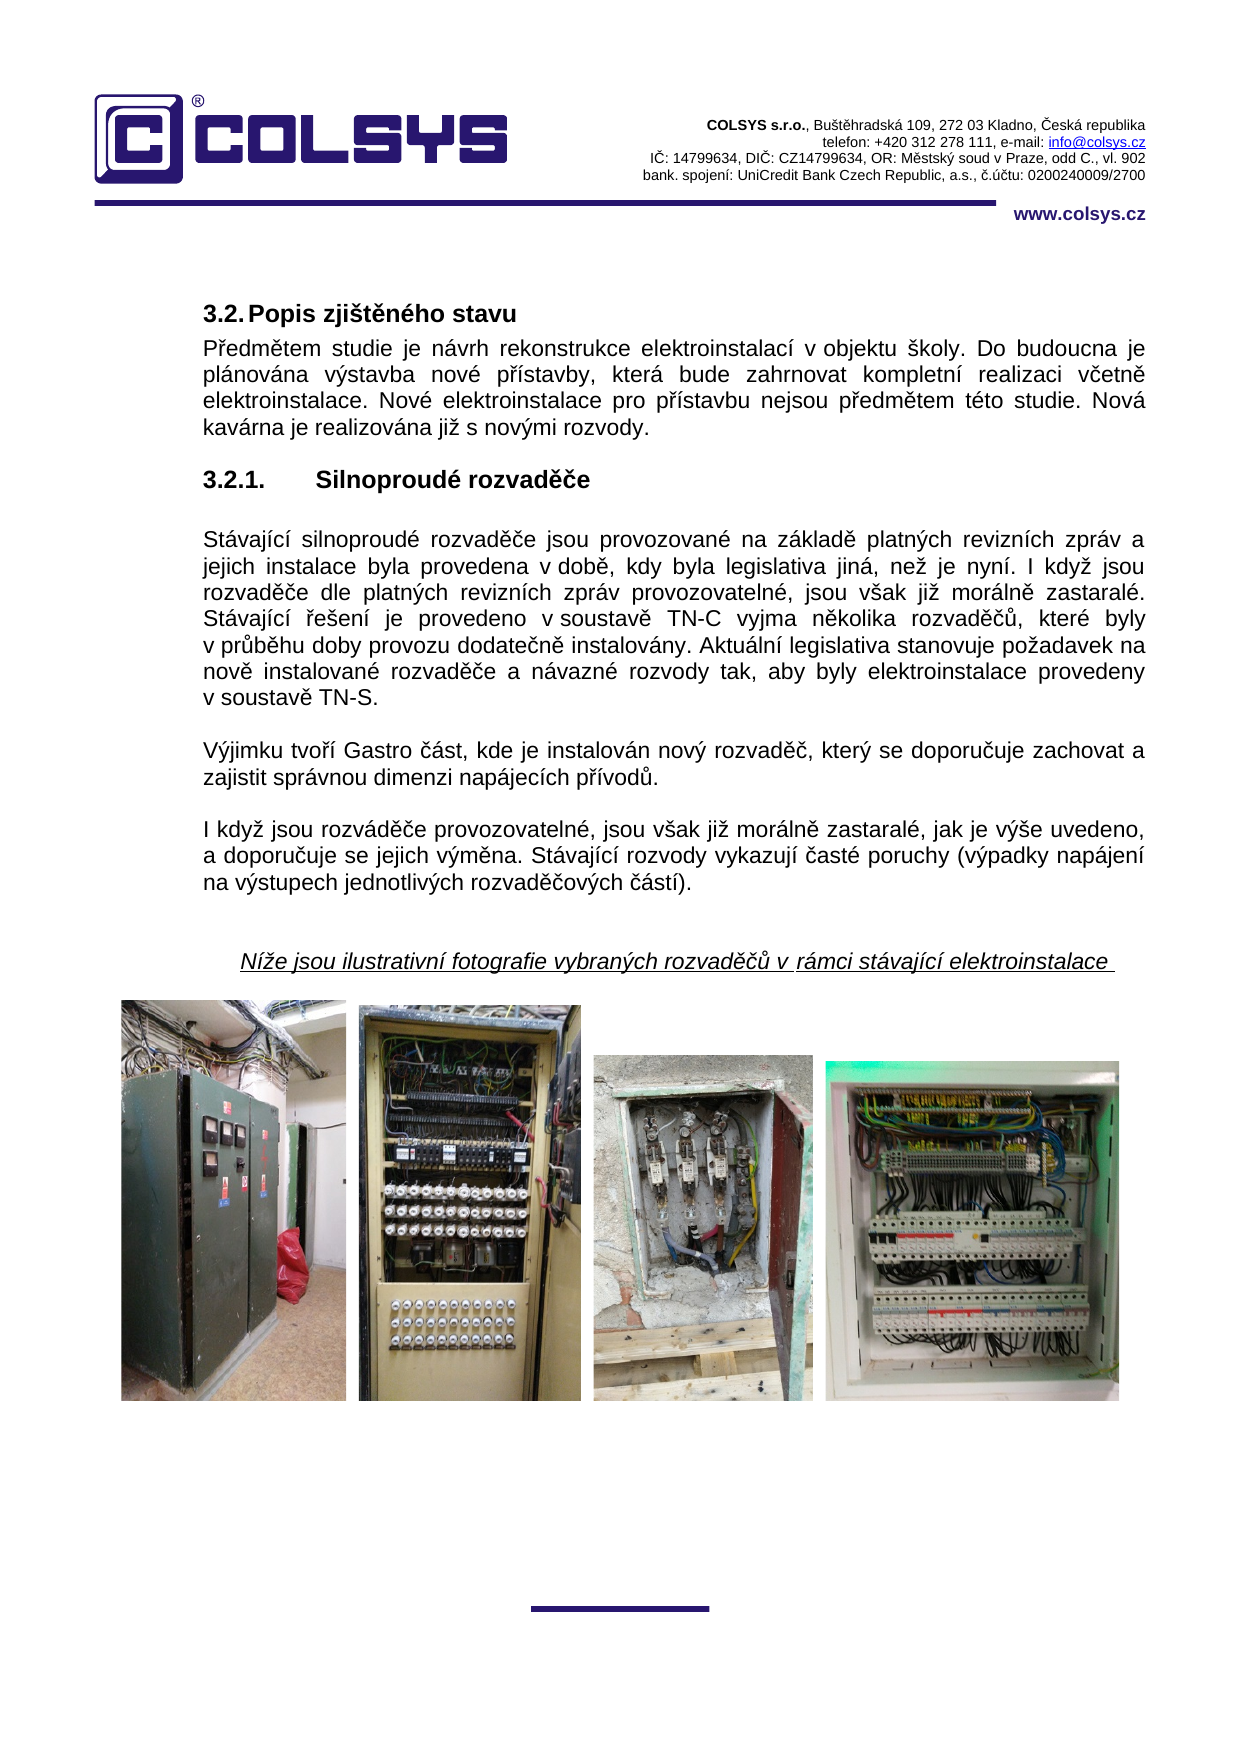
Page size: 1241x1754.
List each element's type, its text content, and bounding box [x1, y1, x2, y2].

text Níže jsou ilustrativní fotografie vybraných rozvaděčů v rámci stávající elektroinstalace [203, 948, 1146, 974]
subtitle Popis zjištěného stavu [203, 299, 1146, 328]
subtitle Silnoproudé rozvaděče [203, 465, 1146, 494]
picture [825, 1061, 1120, 1401]
text I když jsou rozváděče provozovatelné, jsou však již morálně zastaralé, jak je výše uvedeno, a doporučuje se jejich výměna. Stávající rozvody vykazují časté poruchy (výpadky napájení na výstupech jednotlivých rozvaděčových částí). [203, 816, 1146, 895]
picture [593, 1055, 813, 1401]
picture [358, 1005, 581, 1401]
picture [121, 1000, 347, 1401]
text Výjimku tvoří Gastro část, kde je instalován nový rozvaděč, který se doporučuje zachovat a zajistit správnou dimenzi napájecích přívodů. [203, 737, 1146, 790]
text Předmětem studie je návrh rekonstrukce elektroinstalací v objektu školy. Do budoucna je plánována výstavba nové přístavby, která bude zahrnovat kompletní realizaci včetně elektroinstalace. Nové elektroinstalace pro přístavbu nejsou předmětem této studie. Nová kavárna je realizována již s novými rozvody. [203, 334, 1146, 440]
text Stávající silnoproudé rozvaděče jsou provozované na základě platných revizních zpráv a jejich instalace byla provedena v době, kdy byla legislativa jiná, než je nyní. I když jsou rozvaděče dle platných revizních zpráv provozovatelné, jsou však již morálně zastaralé. Stávající řešení je provedeno v soustavě TN-C vyjma několika rozvaděčů, které byly v průběhu doby provozu dodatečně instalovány. Aktuální legislativa stanovuje požadavek na nově instalované rozvaděče a návazné rozvody tak, aby byly elektroinstalace provedeny v soustavě TN-S. [203, 526, 1146, 711]
